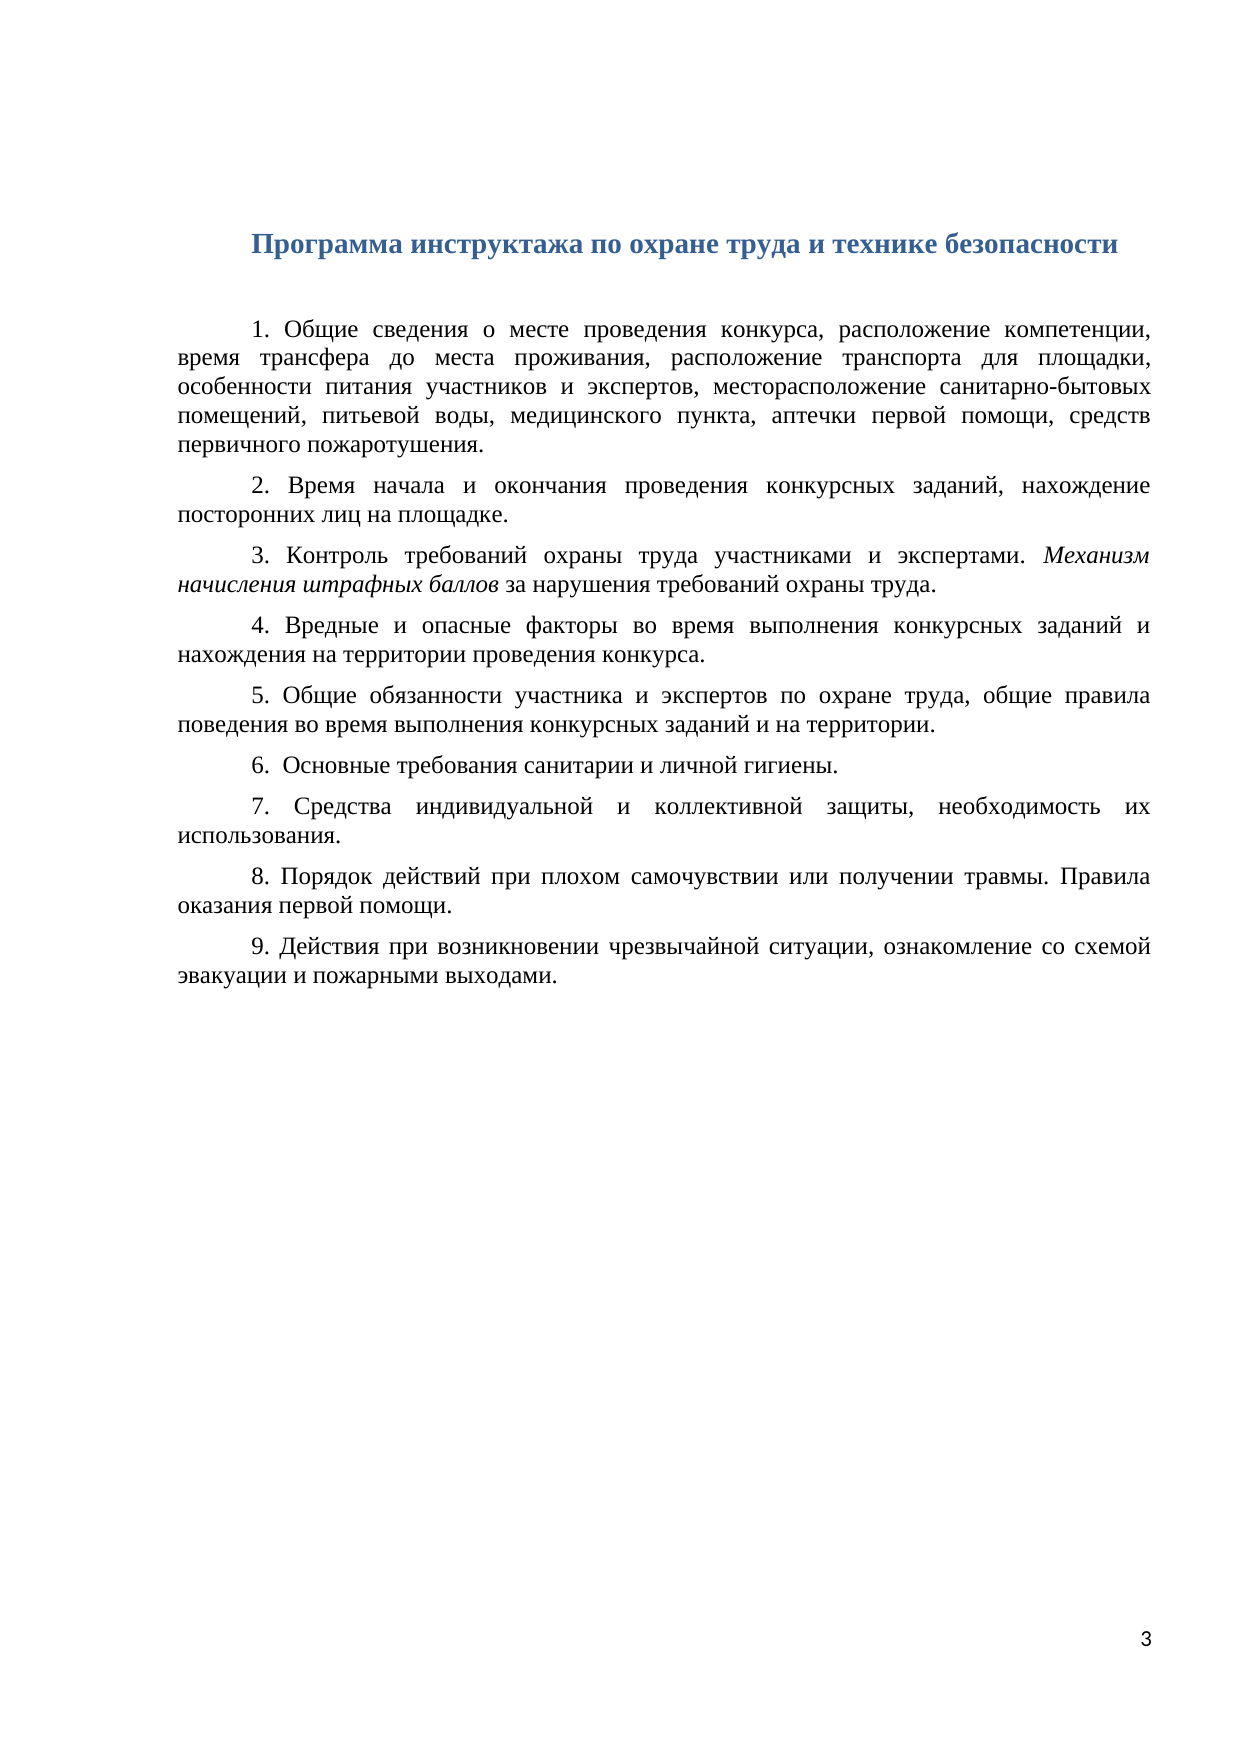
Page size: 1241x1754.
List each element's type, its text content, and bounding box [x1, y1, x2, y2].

text 9. Действия при возникновении чрезвычайной ситуации, ознакомление со схемой эвакуации и пожарными выходами. [177, 931, 1152, 989]
text Программа инструктажа по охране труда и технике безопасности [177, 226, 1152, 260]
text 6. Основные требования санитарии и личной гигиены. [177, 750, 1152, 779]
text 5. Общие обязанности участника и экспертов по охране труда, общие правила поведения во время выполнения конкурсных заданий и на территории. [177, 680, 1152, 737]
text 1. Общие сведения о месте проведения конкурса, расположение компетенции, время трансфера до места проживания, расположение транспорта для площадки, особенности питания участников и экспертов, месторасположение санитарно-бытовых помещений, питьевой воды, медицинского пункта, аптечки первой помощи, средств первичного пожаротушения. [177, 314, 1152, 457]
text 3. Контроль требований охраны труда участниками и экспертами. Механизм начисления штрафных баллов за нарушения требований охраны труда. [177, 540, 1152, 597]
text 7. Средства индивидуальной и коллективной защиты, необходимость их использования. [177, 791, 1152, 849]
text 4. Вредные и опасные факторы во время выполнения конкурсных заданий и нахождения на территории проведения конкурса. [177, 610, 1152, 667]
text 8. Порядок действий при плохом самочувствии или получении травмы. Правила оказания первой помощи. [177, 861, 1152, 919]
text 2. Время начала и окончания проведения конкурсных заданий, нахождение посторонних лиц на площадке. [177, 470, 1152, 527]
